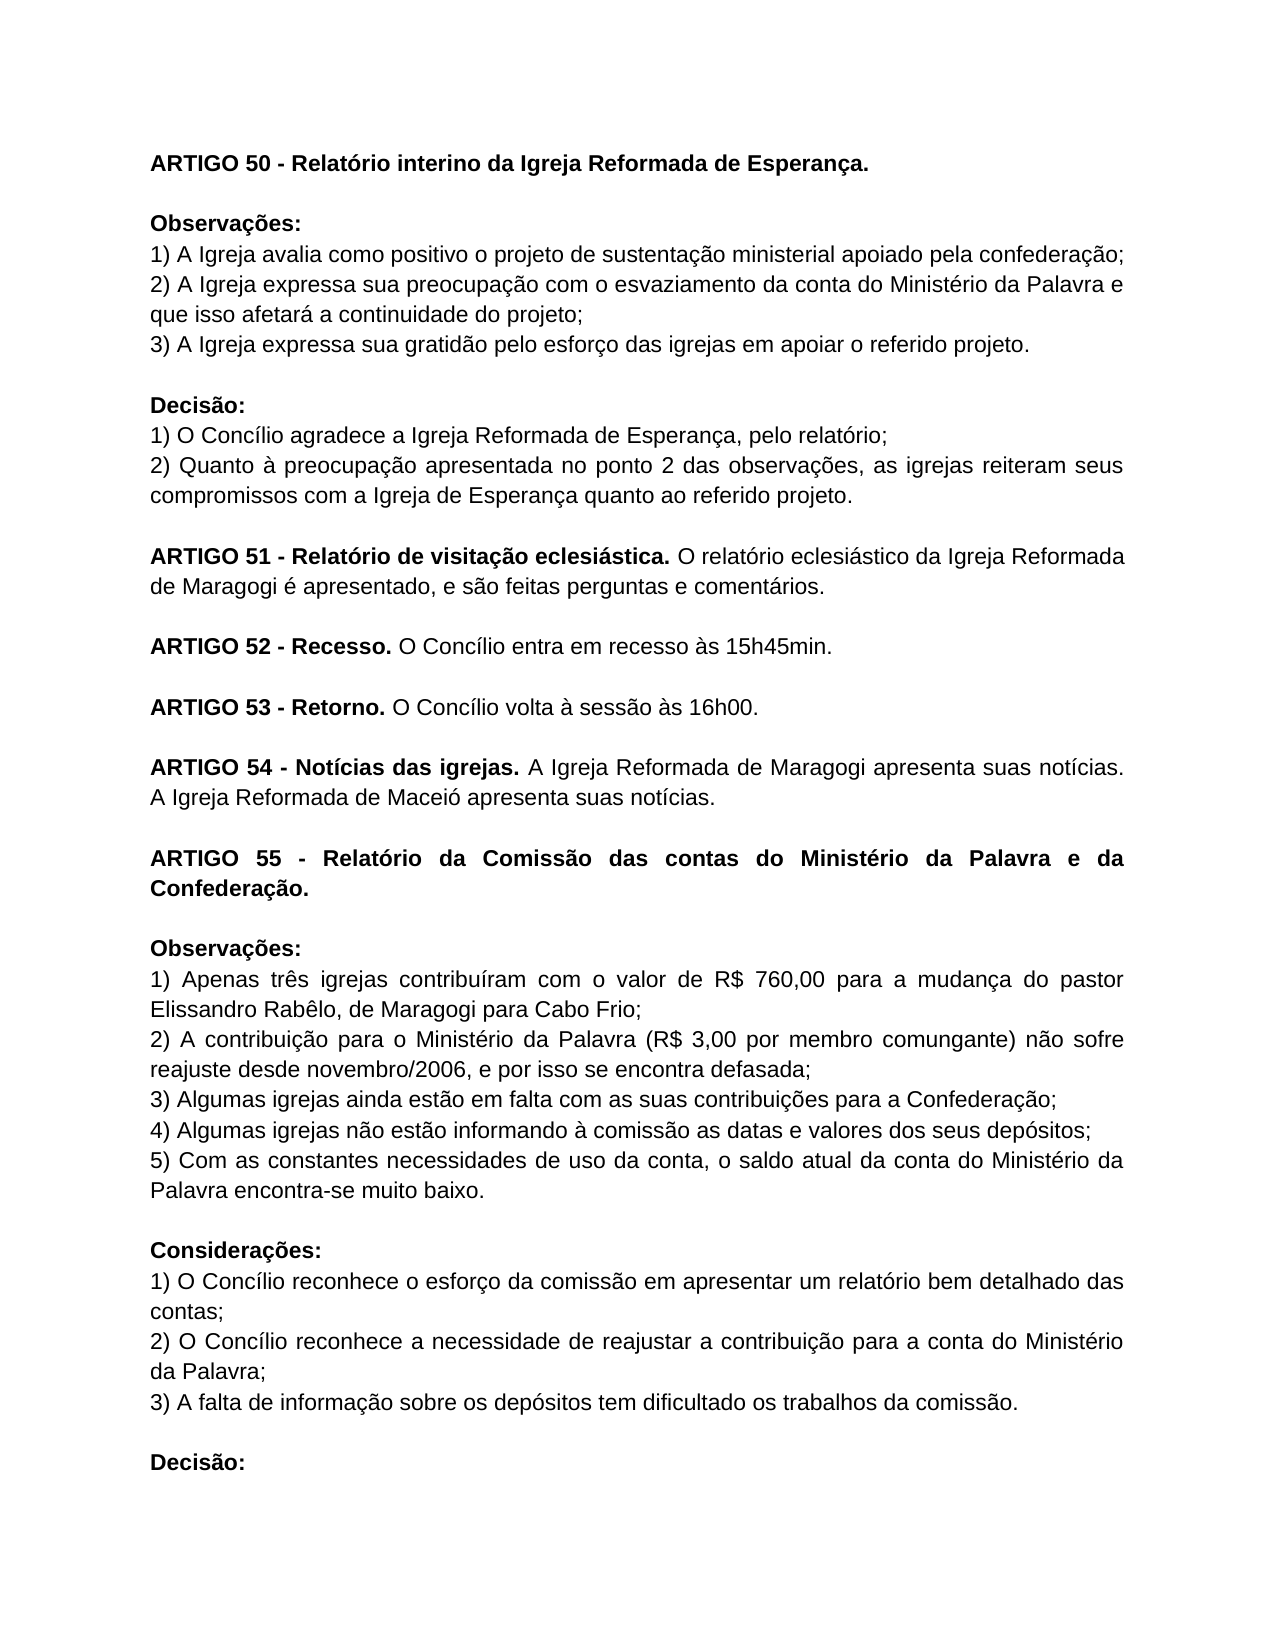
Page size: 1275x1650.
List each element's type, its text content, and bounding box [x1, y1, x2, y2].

text 2) A Igreja expressa sua preocupação com o esvaziamento da conta do Ministério da Palavra e que isso afetará a continuidade do projeto; [150, 271, 1125, 327]
text 3) A Igreja expressa sua gratidão pelo esforço das igrejas em apoiar o referido projeto. [150, 331, 1125, 358]
text ARTIGO 52 - Recesso. O Concílio entra em recesso às 15h45min. [150, 633, 1125, 660]
text Observações: [150, 935, 1125, 962]
text 1) O Concílio agradece a Igreja Reformada de Esperança, pelo relatório; [150, 422, 1125, 448]
text Observações: [150, 210, 1125, 237]
text 3) Algumas igrejas ainda estão em falta com as suas contribuições para a Confederação; [150, 1086, 1125, 1113]
text 1) O Concílio reconhece o esforço da comissão em apresentar um relatório bem detalhado das contas; [150, 1268, 1125, 1324]
text ARTIGO 50 - Relatório interino da Igreja Reformada de Esperança. [150, 150, 1125, 176]
text 1) A Igreja avalia como positivo o projeto de sustentação ministerial apoiado pela confederação; [150, 241, 1125, 267]
text 4) Algumas igrejas não estão informando à comissão as datas e valores dos seus depósitos; [150, 1117, 1125, 1143]
text Decisão: [150, 1449, 1125, 1475]
text 2) Quanto à preocupação apresentada no ponto 2 das observações, as igrejas reiteram seus compromissos com a Igreja de Esperança quanto ao referido projeto. [150, 452, 1125, 509]
text 5) Com as constantes necessidades de uso da conta, o saldo atual da conta do Ministério da Palavra encontra-se muito baixo. [150, 1147, 1125, 1203]
text ARTIGO 55 - Relatório da Comissão das contas do Ministério da Palavra e da Confederação. [150, 845, 1125, 901]
text Decisão: [150, 392, 1125, 418]
text ARTIGO 53 - Retorno. O Concílio volta à sessão às 16h00. [150, 694, 1125, 720]
text ARTIGO 51 - Relatório de visitação eclesiástica. O relatório eclesiástico da Igreja Reformada de Maragogi é apresentado, e são feitas perguntas e comentários. [150, 543, 1125, 599]
text Considerações: [150, 1237, 1125, 1264]
text 2) A contribuição para o Ministério da Palavra (R$ 3,00 por membro comungante) não sofre reajuste desde novembro/2006, e por isso se encontra defasada; [150, 1026, 1125, 1083]
text 2) O Concílio reconhece a necessidade de reajustar a contribuição para a conta do Ministério da Palavra; [150, 1328, 1125, 1385]
text ARTIGO 54 - Notícias das igrejas. A Igreja Reformada de Maragogi apresenta suas notícias. A Igreja Reformada de Maceió apresenta suas notícias. [150, 754, 1125, 811]
text 3) A falta de informação sobre os depósitos tem dificultado os trabalhos da comissão. [150, 1388, 1125, 1415]
text 1) Apenas três igrejas contribuíram com o valor de R$ 760,00 para a mudança do pastor Elissandro Rabêlo, de Maragogi para Cabo Frio; [150, 966, 1125, 1022]
